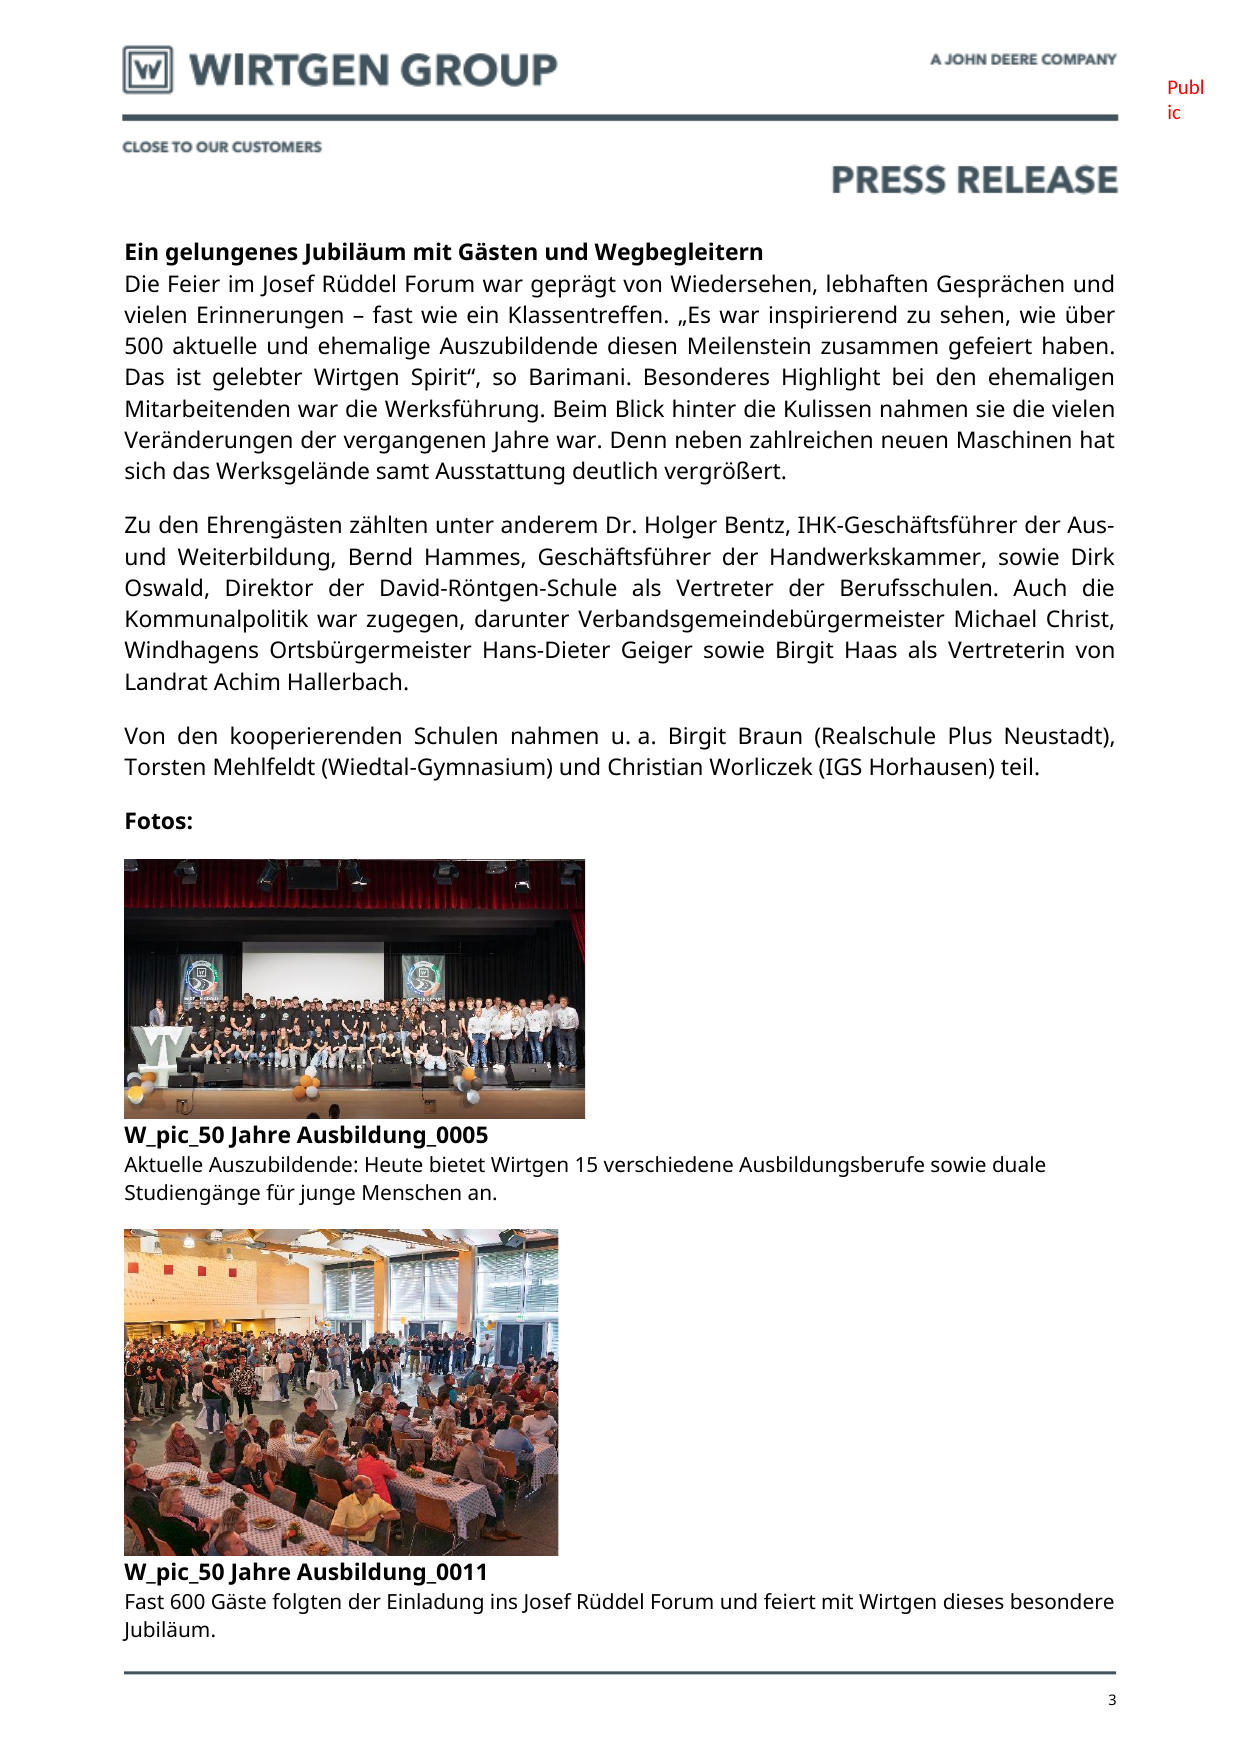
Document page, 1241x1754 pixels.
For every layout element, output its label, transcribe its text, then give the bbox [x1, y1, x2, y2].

text Ein gelungenes Jubiläum mit Gästen und Wegbegleitern [124, 236, 1116, 267]
text Fotos: [124, 805, 1116, 836]
text Die Feier im Josef Rüddel Forum war geprägt von Wiedersehen, lebhaften Gesprächen und vielen Erinnerungen – fast wie ein Klassentreffen. „Es war inspirierend zu sehen, wie über 500 aktuelle und ehemalige Auszubildende diesen Meilenstein zusammen gefeiert haben. Das ist gelebter Wirtgen Spirit“, so Barimani. Besonderes Highlight bei den ehemaligen Mitarbeitenden war die Werksführung. Beim Blick hinter die Kulissen nahmen sie die vielen Veränderungen der vergangenen Jahre war. Denn neben zahlreichen neuen Maschinen hat sich das Werksgelände samt Ausstattung deutlich vergrößert. [124, 267, 1116, 486]
text Von den kooperierenden Schulen nahmen u. a. Birgit Braun (Realschule Plus Neustadt), Torsten Mehlfeldt (Wiedtal-Gymnasium) und Christian Worliczek (IGS Horhausen) teil. [124, 719, 1116, 782]
picture [124, 859, 586, 1119]
picture [124, 1229, 559, 1556]
text Aktuelle Auszubildende: Heute bietet Wirtgen 15 verschiedene Ausbildungsberufe sowie duale Studiengänge für junge Menschen an. [124, 1150, 1116, 1207]
text Zu den Ehrengästen zählten unter anderem Dr. Holger Bentz, IHK-Geschäftsführer der Aus- und Weiterbildung, Bernd Hammes, Geschäftsführer der Handwerkskammer, sowie Dirk Oswald, Direktor der David-Röntgen-Schule als Vertreter der Berufsschulen. Auch die Kommunalpolitik war zugegen, darunter Verbandsgemeindebürgermeister Michael Christ, Windhagens Ortsbürgermeister Hans-Dieter Geiger sowie Birgit Haas als Vertreterin von Landrat Achim Hallerbach. [124, 509, 1116, 697]
